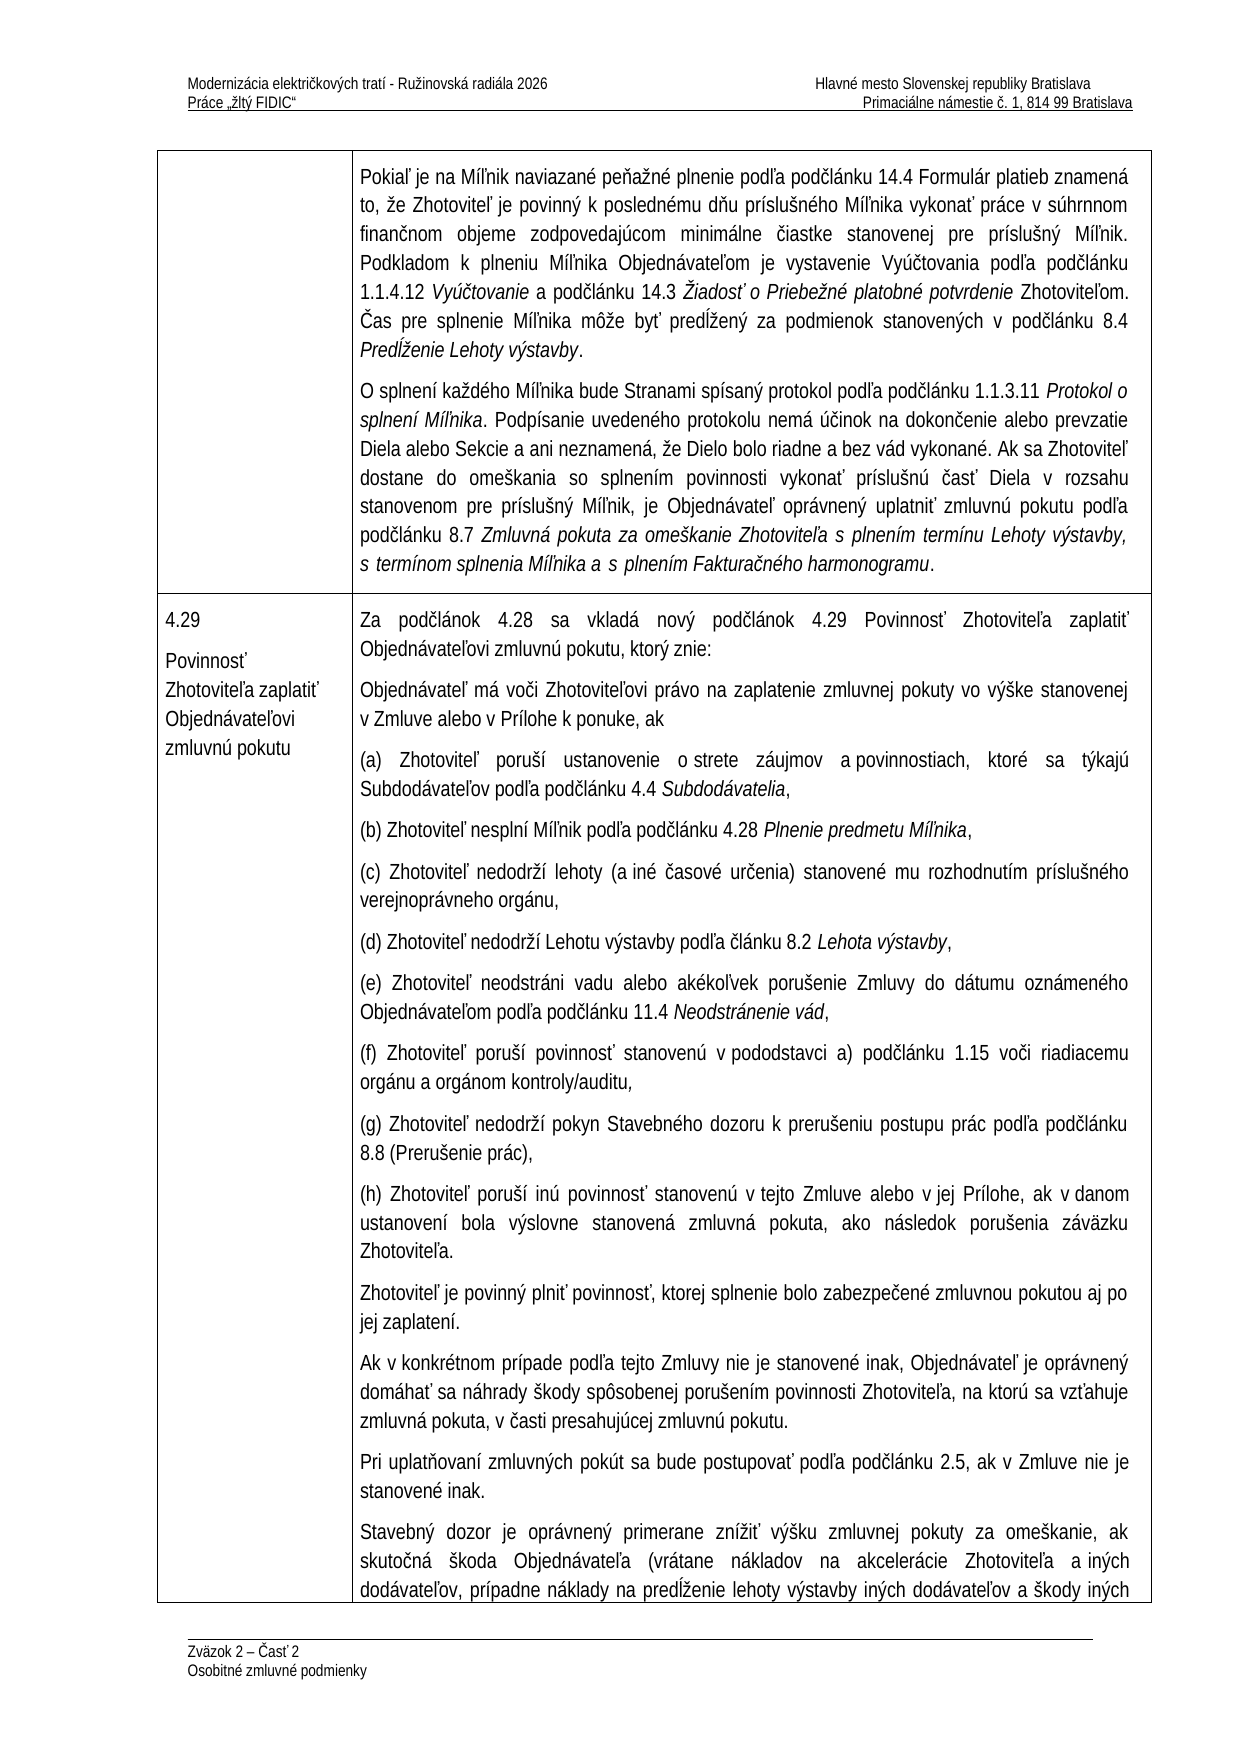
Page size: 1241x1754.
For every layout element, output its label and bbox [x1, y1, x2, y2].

table_cell [353, 594, 1151, 1602]
table_cell [353, 151, 1151, 593]
table_cell [158, 151, 352, 593]
table_cell [158, 594, 352, 1602]
